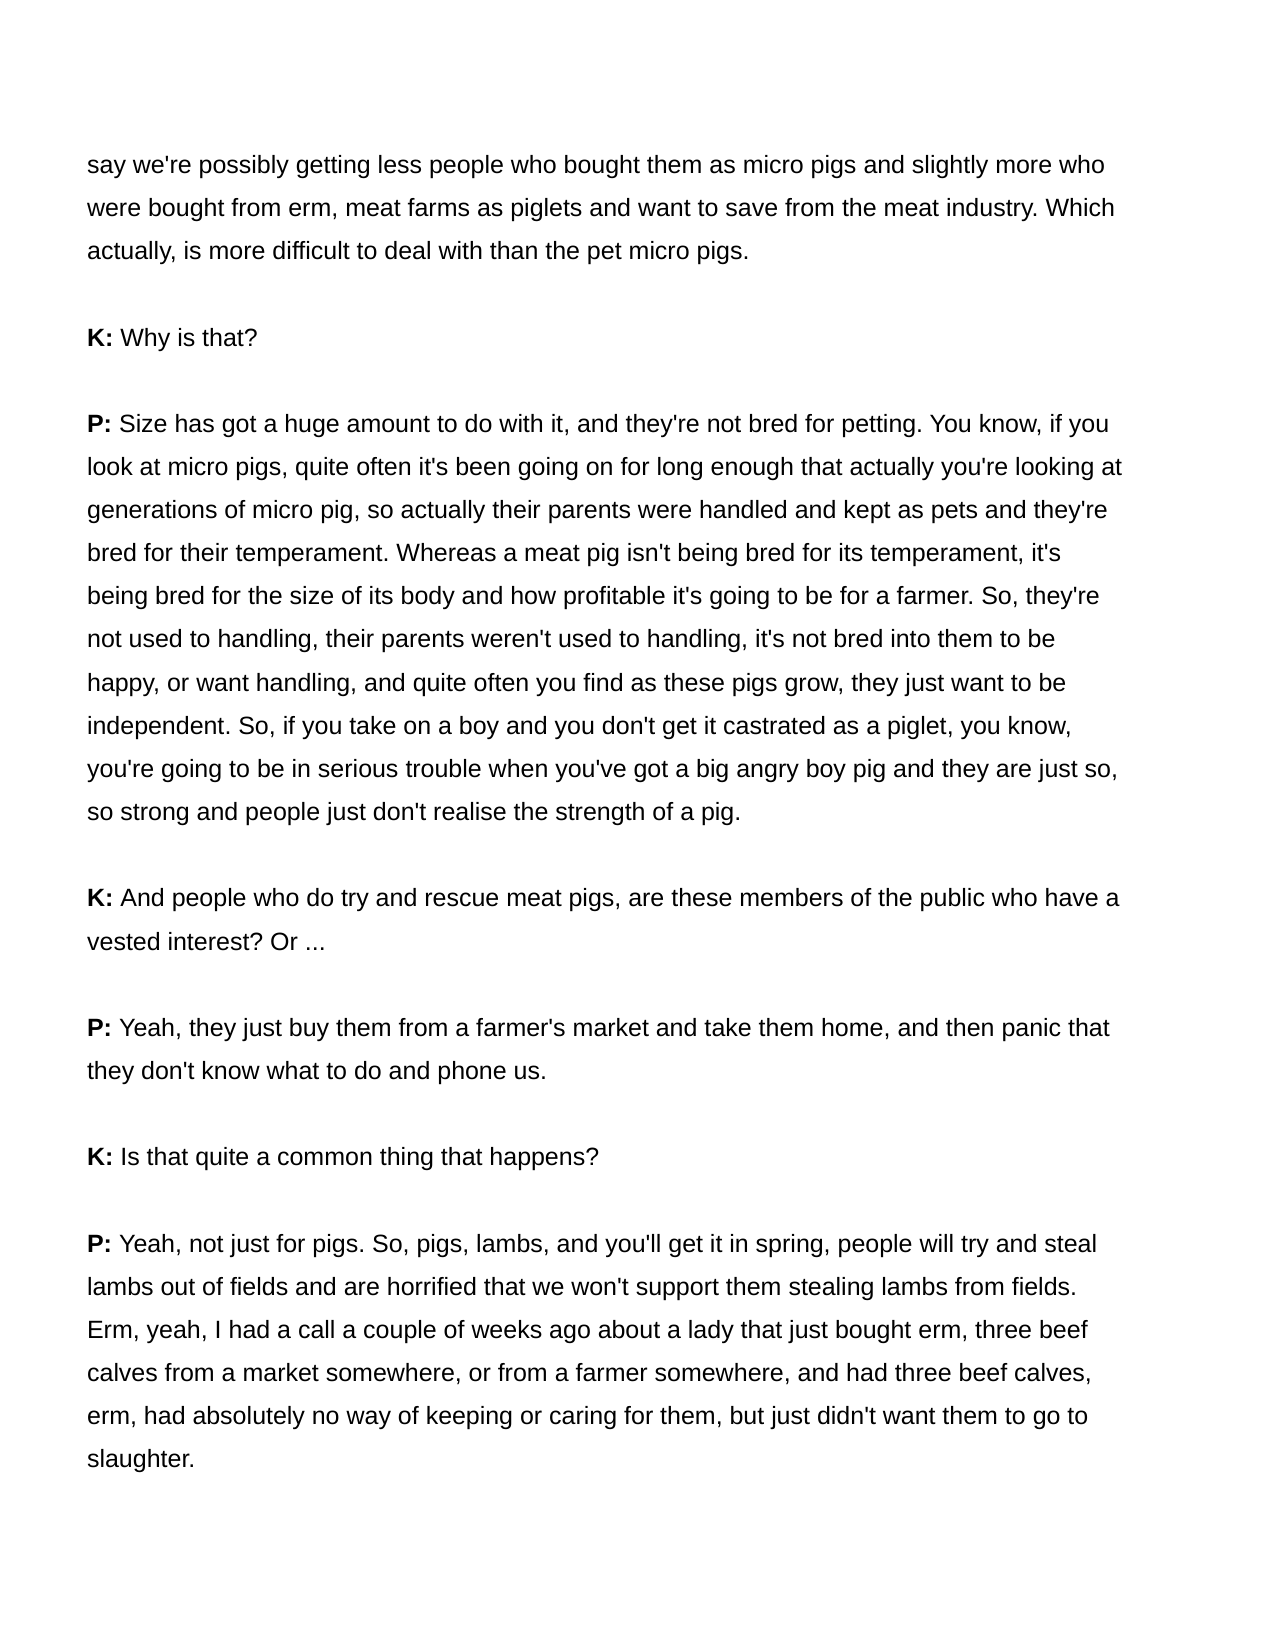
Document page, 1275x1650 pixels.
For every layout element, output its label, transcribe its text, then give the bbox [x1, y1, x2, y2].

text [87, 150, 1125, 265]
text K: And people who do try and rescue meat pigs, are these members of the public who have a vested interest? Or ... [87, 883, 1125, 955]
text P: Yeah, not just for pigs. So, pigs, lambs, and you'll get it in spring, people will try and steal lambs out of fields and are horrified that we won't support them stealing lambs from fields. Erm, yeah, I had a call a couple of weeks ago about a lady that just bought erm, three beef calves from a market somewhere, or from a farmer somewhere, and had three beef calves, erm, had absolutely no way of keeping or caring for them, but just didn't want them to go to slaughter. [87, 1228, 1125, 1473]
text P: Yeah, they just buy them from a farmer's market and take them home, and then panic that they don't know what to do and phone us. [87, 1013, 1125, 1085]
text K: Is that quite a common thing that happens? [87, 1142, 1125, 1171]
text K: Why is that? [87, 323, 1125, 351]
text P: Size has got a huge amount to do with it, and they're not bred for petting. You know, if you look at micro pigs, quite often it's been going on for long enough that actually you're looking at generations of micro pig, so actually their parents were handled and kept as pets and they're bred for their temperament. Whereas a meat pig isn't being bred for its temperament, it's being bred for the size of its body and how profitable it's going to be for a farmer. So, they're not used to handling, their parents weren't used to handling, it's not bred into them to be happy, or want handling, and quite often you find as these pigs grow, they just want to be independent. So, if you take on a boy and you don't get it castrated as a piglet, you know, you're going to be in serious trouble when you've got a big angry boy pig and they are just so, so strong and people just don't realise the strength of a pig. [87, 409, 1125, 826]
